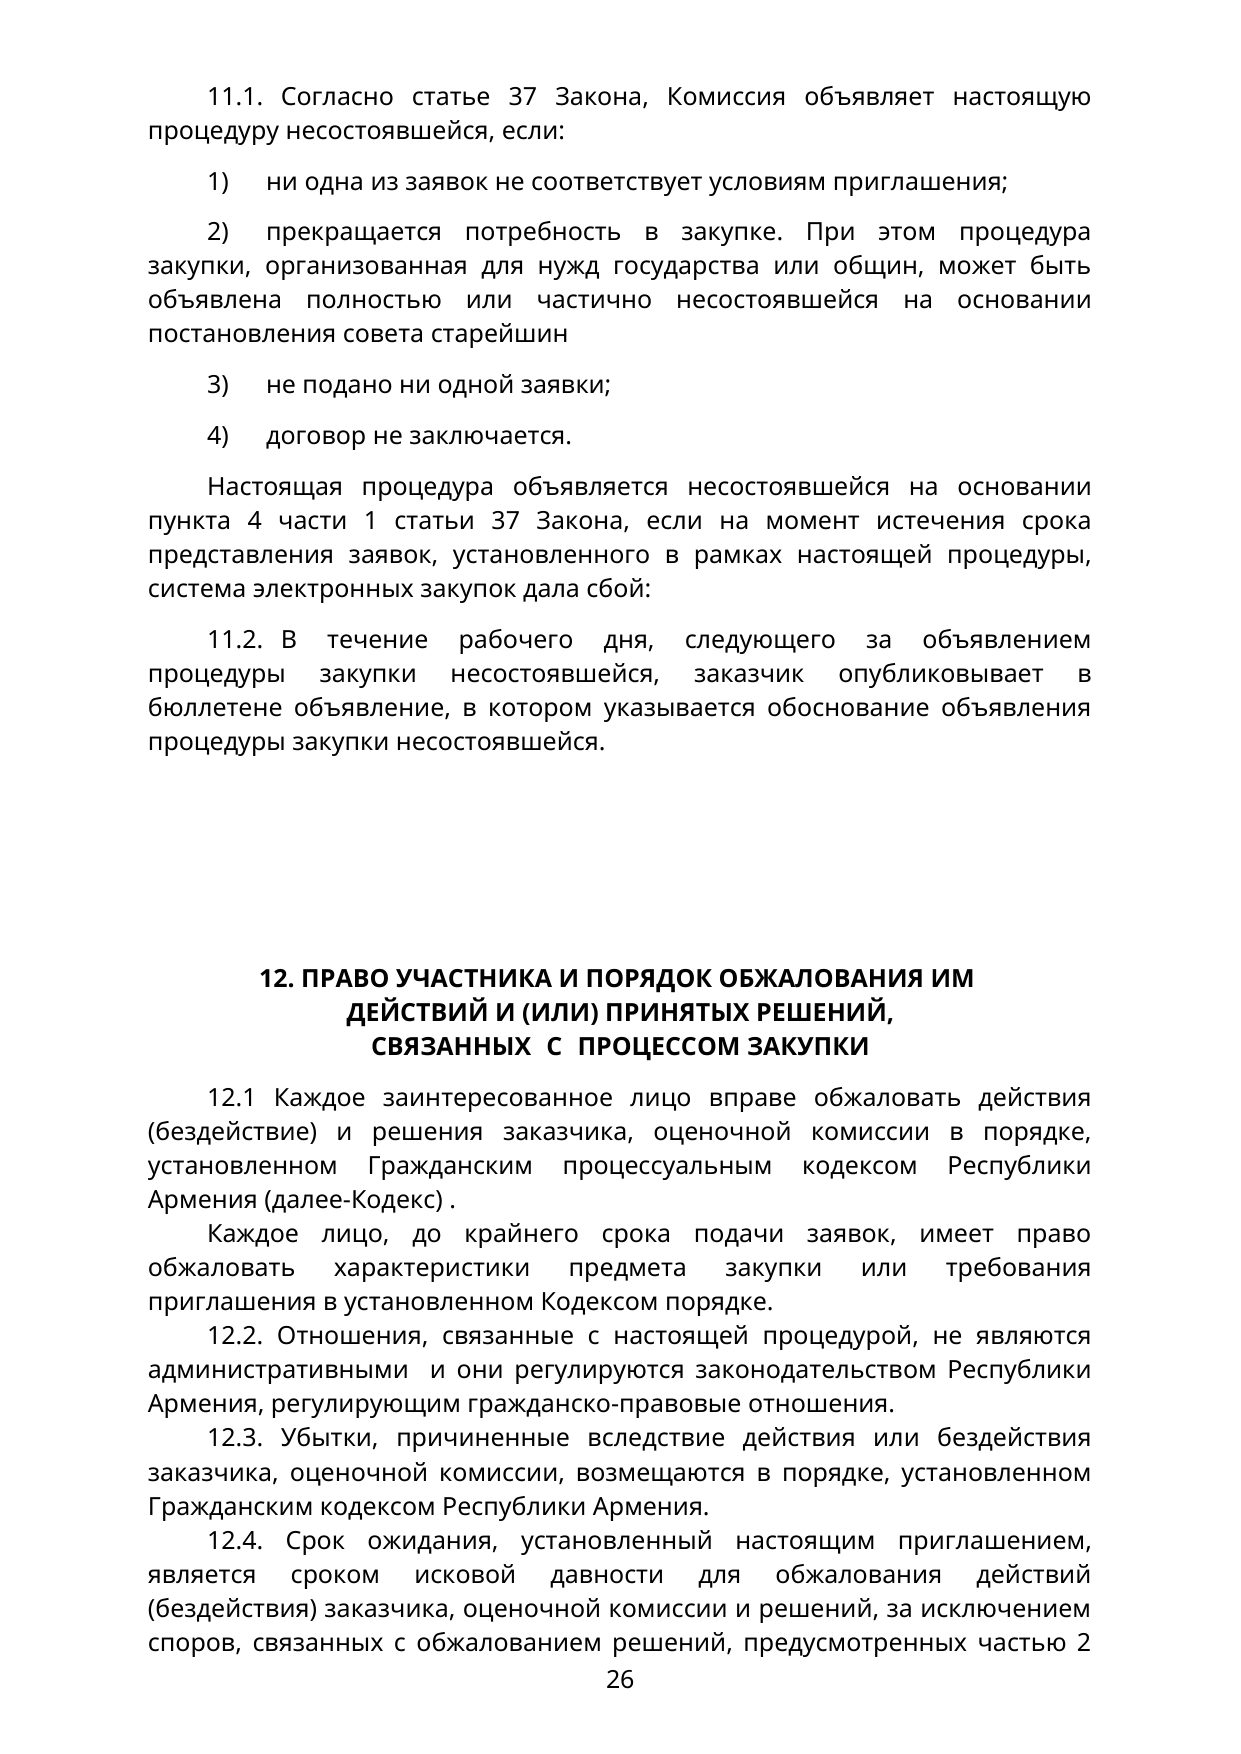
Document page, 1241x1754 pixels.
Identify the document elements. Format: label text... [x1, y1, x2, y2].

text Настоящая процедура объявляется несостоявшейся на основании пункта 4 части 1 статьи 37 Закона, если на момент истечения срока представления заявок, установленного в рамках настоящей процедуры, система электронных закупок дала сбой: [148, 468, 1092, 604]
text 12.1 Каждое заинтересованное лицо вправе обжаловать действия (бездействие) и решения заказчика, оценочной комиссии в порядке, установленном Гражданским процессуальным кодексом Республики Армения (далее-Кодекс) . [148, 1079, 1092, 1216]
text 1) ни одна из заявок не соответствует условиям приглашения; [148, 163, 1092, 197]
text 12.2. Отношения, связанные с настоящей процедурой, не являются административными и они регулируются законодательством Республики Армения, регулирующим гражданско-правовые отношения. [148, 1318, 1092, 1420]
text 11.1. Согласно статье 37 Закона, Комиссия объявляет настоящую процедуру несостоявшейся, если: [148, 78, 1092, 147]
text Каждое лицо, до крайнего срока подачи заявок, имеет право обжаловать характеристики предмета закупки или требования приглашения в установленном Кодексом порядке. [148, 1216, 1092, 1318]
text 3) не подано ни одной заявки; [148, 367, 1092, 401]
text 12. ПРАВО УЧАСТНИКА И ПОРЯДОК ОБЖАЛОВАНИЯ ИМ ДЕЙСТВИЙ И (ИЛИ) ПРИНЯТЫХ РЕШЕНИЙ, СВЯЗАННЫХ С ПРОЦЕССОМ ЗАКУПКИ [207, 960, 1034, 1063]
text 12.3. Убытки, причиненные вследствие действия или бездействия заказчика, оценочной комиссии, возмещаются в порядке, установленном Гражданским кодексом Республики Армения. [148, 1420, 1092, 1522]
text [148, 1522, 1092, 1658]
text 11.2. В течение рабочего дня, следующего за объявлением процедуры закупки несостоявшейся, заказчик опубликовывает в бюллетене объявление, в котором указывается обоснование объявления процедуры закупки несостоявшейся. [148, 621, 1092, 757]
text 4) договор не заключается. [148, 418, 1092, 452]
text 2) прекращается потребность в закупке. При этом процедура закупки, организованная для нужд государства или общин, может быть объявлена полностью или частично несостоявшейся на основании постановления совета старейшин [148, 214, 1092, 350]
